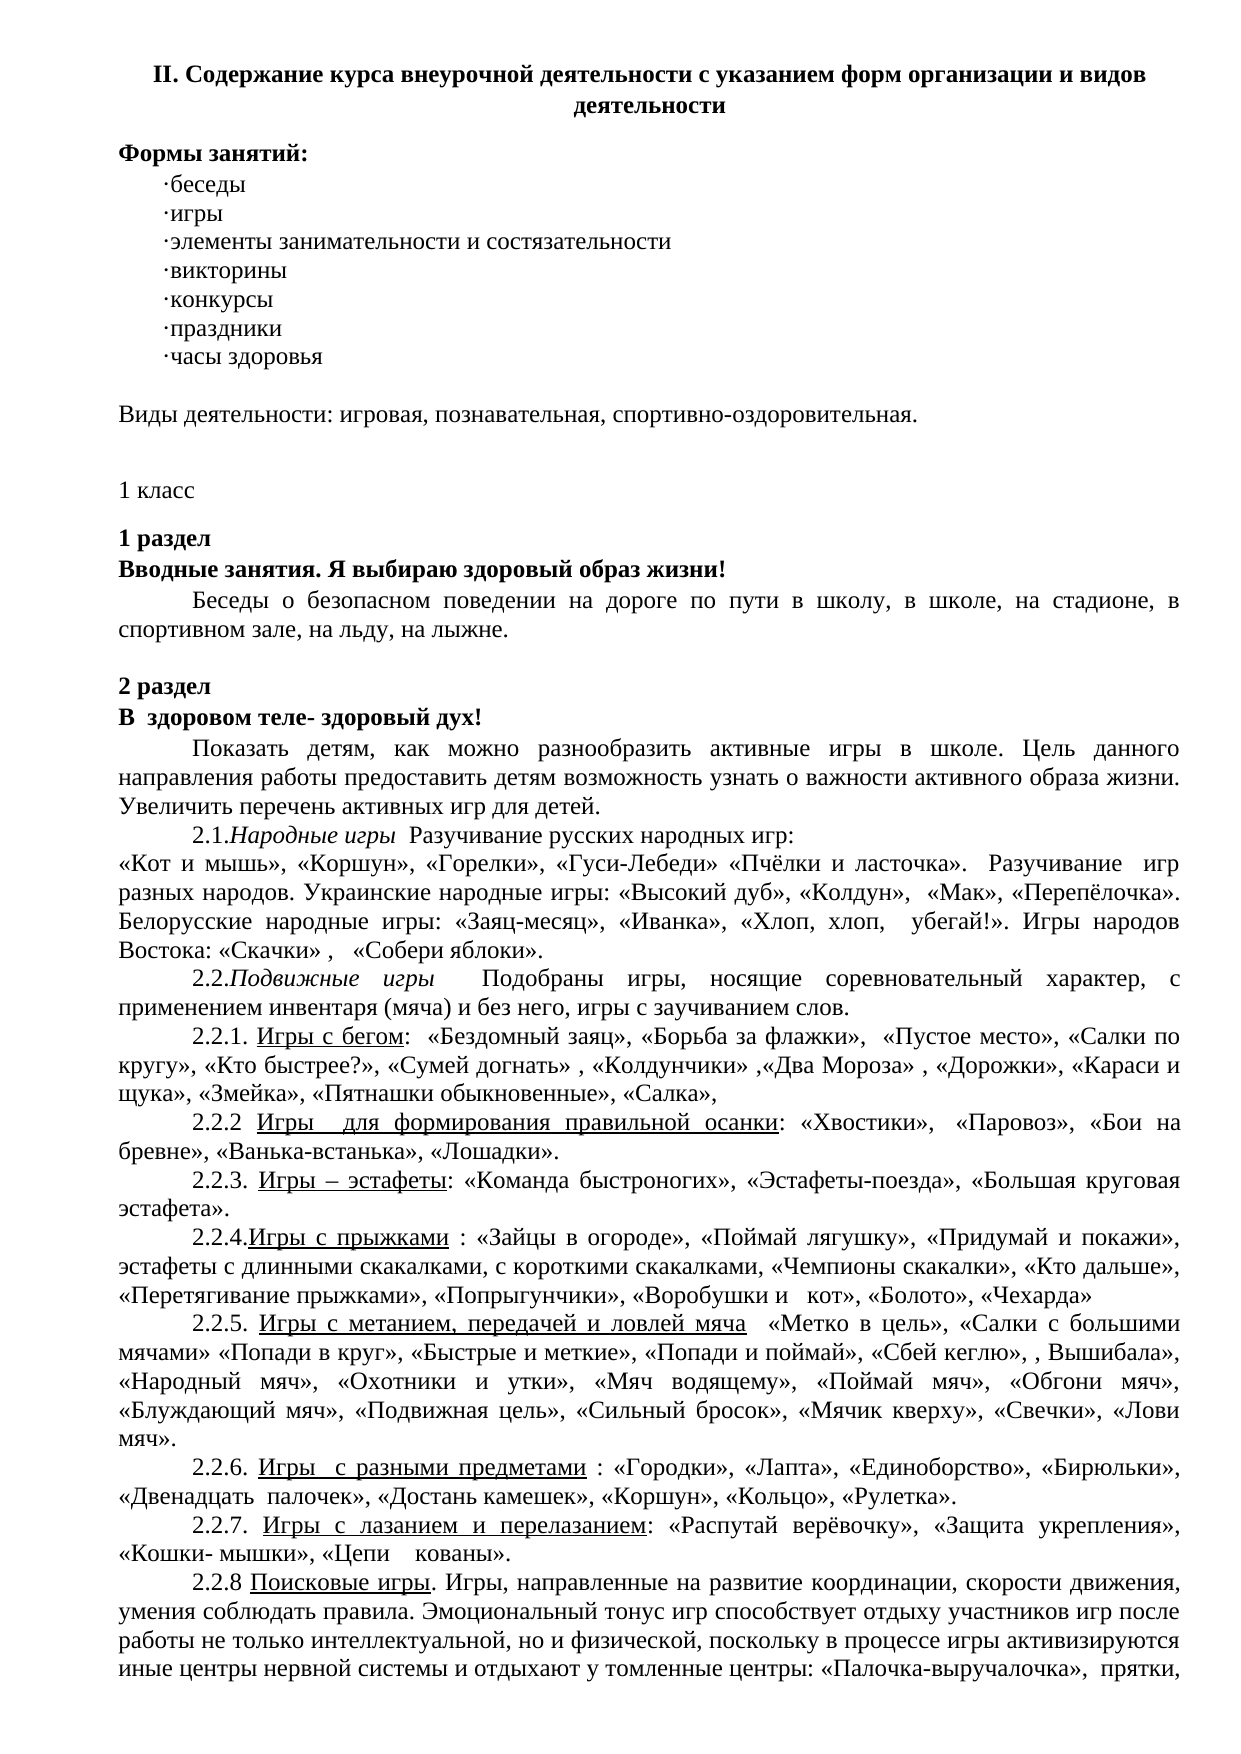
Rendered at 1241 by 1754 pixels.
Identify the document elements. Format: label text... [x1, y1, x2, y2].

text 2.2.2 Игры для формирования правильной осанки: «Хвостики», «Паровоз», «Бои на бревне», «Ванька-встанька», «Лошадки». [118, 1107, 1181, 1165]
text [118, 1567, 1181, 1682]
text II. Содержание курса внеурочной деятельности с указанием форм организации и видов деятельности [118, 59, 1181, 119]
text 2.2.3. Игры – эстафеты: «Команда быстроногих», «Эстафеты-поезда», «Большая круговая эстафета». [118, 1165, 1181, 1222]
text ·беседы [118, 169, 1181, 198]
text «Кот и мышь», «Коршун», «Горелки», «Гуси-Лебеди» «Пчёлки и ласточка». Разучивание игр разных народов. Украинские народные игры: «Высокий дуб», «Колдун», «Мак», «Перепёлочка». Белорусские народные игры: «Заяц-месяц», «Иванка», «Хлоп, хлоп, убегай!». Игры народов Востока: «Скачки» , «Собери яблоки». [118, 848, 1181, 963]
text 2.2.4.Игры с прыжками : «Зайцы в огороде», «Поймай лягушку», «Придумай и покажи», эстафеты с длинными скакалками, с короткими скакалками, «Чемпионы скакалки», «Кто дальше», «Перетягивание прыжками», «Попрыгунчики», «Воробушки и кот», «Болото», «Чехарда» [118, 1222, 1181, 1308]
text 2.2.6. Игры с разными предметами : «Городки», «Лапта», «Единоборство», «Бирюльки», «Двенадцать палочек», «Достань камешек», «Коршун», «Кольцо», «Рулетка». [118, 1452, 1181, 1510]
text ·элементы занимательности и состязательности [118, 226, 1181, 255]
text Вводные занятия. Я выбираю здоровый образ жизни! [118, 554, 1181, 583]
text ·праздники [118, 313, 1181, 341]
text Беседы о безопасном поведении на дороге по пути в школу, в школе, на стадионе, в спортивном зале, на льду, на лыжне. [118, 585, 1181, 643]
text Виды деятельности: игровая, познавательная, спортивно-оздоровительная. [118, 399, 1181, 428]
text 1 класс [118, 475, 1181, 504]
text 2.2.1. Игры с бегом: «Бездомный заяц», «Борьба за флажки», «Пустое место», «Салки по кругу», «Кто быстрее?», «Сумей догнать» , «Колдунчики» ,«Два Мороза» , «Дорожки», «Караси и щука», «Змейка», «Пятнашки обыкновенные», «Салка», [118, 1021, 1181, 1107]
text В здоровом теле- здоровый дух! [118, 702, 1181, 731]
text 1 раздел [118, 523, 1181, 552]
text ·викторины [118, 255, 1181, 284]
text ·часы здоровья [118, 341, 1181, 370]
text 2.2.7. Игры с лазанием и перелазанием: «Распутай верёвочку», «Защита укрепления», «Кошки- мышки», «Цепи кованы». [118, 1510, 1181, 1567]
text ·игры [118, 198, 1181, 226]
text Формы занятий: [118, 138, 1181, 167]
text 2.2.Подвижные игры Подобраны игры, носящие соревновательный характер, с применением инвентаря (мяча) и без него, игры с заучиванием слов. [118, 963, 1181, 1021]
text 2.1.Народные игры Разучивание русских народных игр: [118, 820, 1181, 848]
text Показать детям, как можно разнообразить активные игры в школе. Цель данного направления работы предоставить детям возможность узнать о важности активного образа жизни. Увеличить перечень активных игр для детей. [118, 733, 1181, 820]
text ·конкурсы [118, 284, 1181, 313]
text 2.2.5. Игры с метанием, передачей и ловлей мяча «Метко в цель», «Салки с большими мячами» «Попади в круг», «Быстрые и меткие», «Попади и поймай», «Сбей кеглю», , Вышибала», «Народный мяч», «Охотники и утки», «Мяч водящему», «Поймай мяч», «Обгони мяч», «Блуждающий мяч», «Подвижная цель», «Сильный бросок», «Мячик кверху», «Свечки», «Лови мяч». [118, 1308, 1181, 1452]
text 2 раздел [118, 671, 1181, 700]
